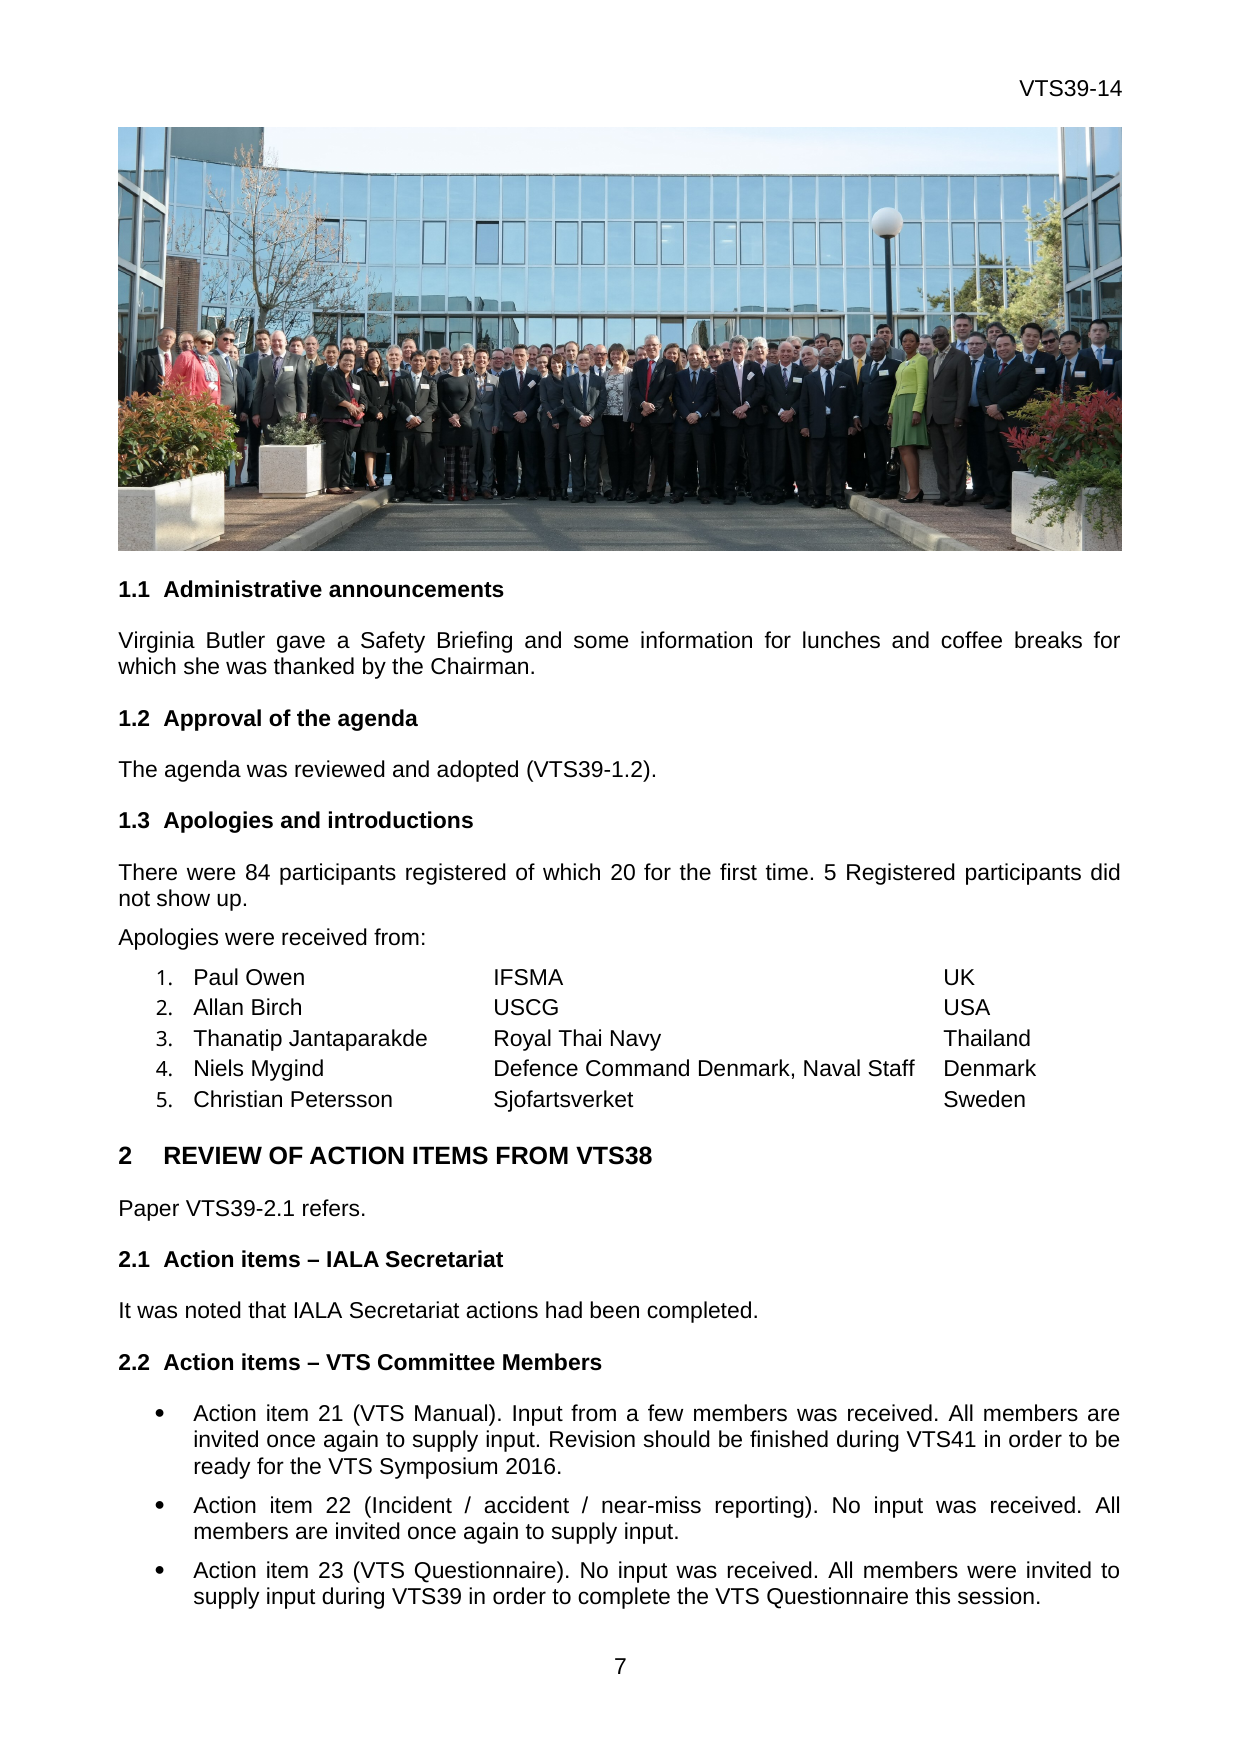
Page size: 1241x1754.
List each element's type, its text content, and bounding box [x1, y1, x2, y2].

text There were 84 participants registered of which 20 for the first time. 5 Registered participants did not show up. [118, 859, 1122, 911]
list Paul Owen IFSMA UK [156, 963, 1122, 991]
text The agenda was reviewed and adopted (VTS39-1.2). [118, 756, 1122, 782]
picture [118, 127, 1122, 551]
subtitle Apologies and introductions [118, 807, 1122, 834]
list Thanatip Jantaparakde Royal Thai Navy Thailand [156, 1024, 1122, 1052]
list Niels Mygind Defence Command Denmark, Naval Staff Denmark [156, 1054, 1122, 1083]
list Christian Petersson Sjofartsverket Sweden [156, 1085, 1122, 1114]
text It was noted that IALA Secretariat actions had been completed. [118, 1297, 1122, 1324]
list Action item 21 (VTS Manual). Input from a few members was received. All members are invited once again to supply input. Revision should be finished during VTS41 in order to be ready for the VTS Symposium 2016. [156, 1400, 1122, 1479]
list Action item 22 (Incident / accident / near-miss reporting). No input was received. All members are invited once again to supply input. [156, 1492, 1122, 1544]
text Paper VTS39-2.1 refers. [118, 1194, 1122, 1221]
text Virginia Butler gave a Safety Briefing and some information for lunches and coffee breaks for which she was thanked by the Chairman. [118, 627, 1122, 679]
subtitle Review of action items from VTS38 [118, 1141, 1122, 1169]
subtitle Action items – IALA Secretariat [118, 1246, 1122, 1272]
list Allan Birch USCG USA [156, 993, 1122, 1022]
text Apologies were received from: [118, 924, 1122, 950]
subtitle Approval of the agenda [118, 704, 1122, 731]
subtitle Action items – VTS Committee Members [118, 1349, 1122, 1375]
list Action item 23 (VTS Questionnaire). No input was received. All members were invited to supply input during VTS39 in order to complete the VTS Questionnaire this session. [156, 1557, 1122, 1609]
subtitle Administrative announcements [118, 576, 1122, 602]
